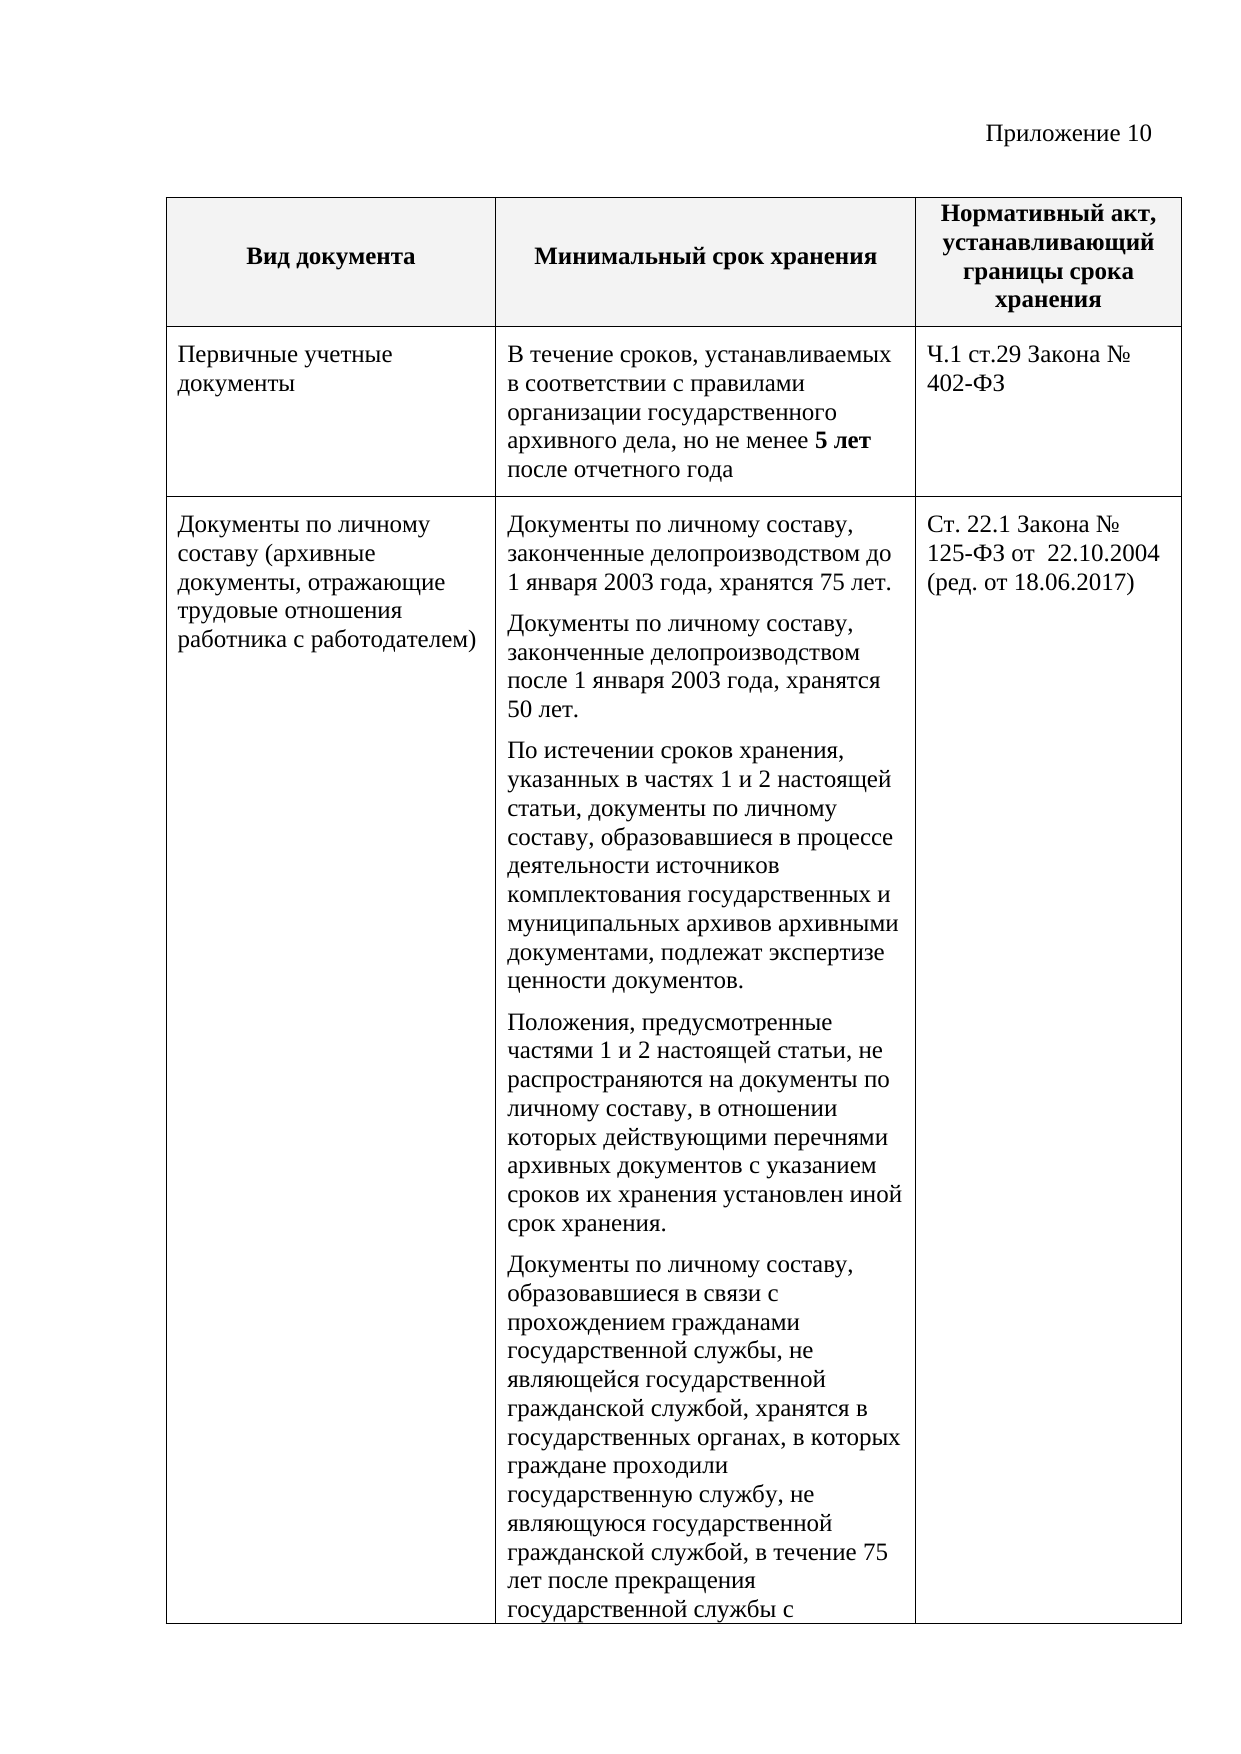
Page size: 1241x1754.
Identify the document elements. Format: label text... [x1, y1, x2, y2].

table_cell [167, 497, 495, 1623]
table_cell В течение сроков, устанавливаемых в соответствии с правилами организации государственного архивного дела, но не менее 5 лет после отчетного года [496, 327, 915, 496]
table_cell Первичные учетные документы [167, 327, 495, 496]
text Приложение 10 [148, 118, 1152, 147]
table_header Вид документа [167, 198, 495, 326]
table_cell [496, 497, 915, 1623]
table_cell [916, 497, 1181, 1623]
table_header Нормативный акт, устанавливающий границы срока хранения [916, 198, 1181, 326]
table_cell Ч.1 ст.29 Закона № 402-ФЗ [916, 327, 1181, 496]
table_header Минимальный срок хранения [496, 198, 915, 326]
